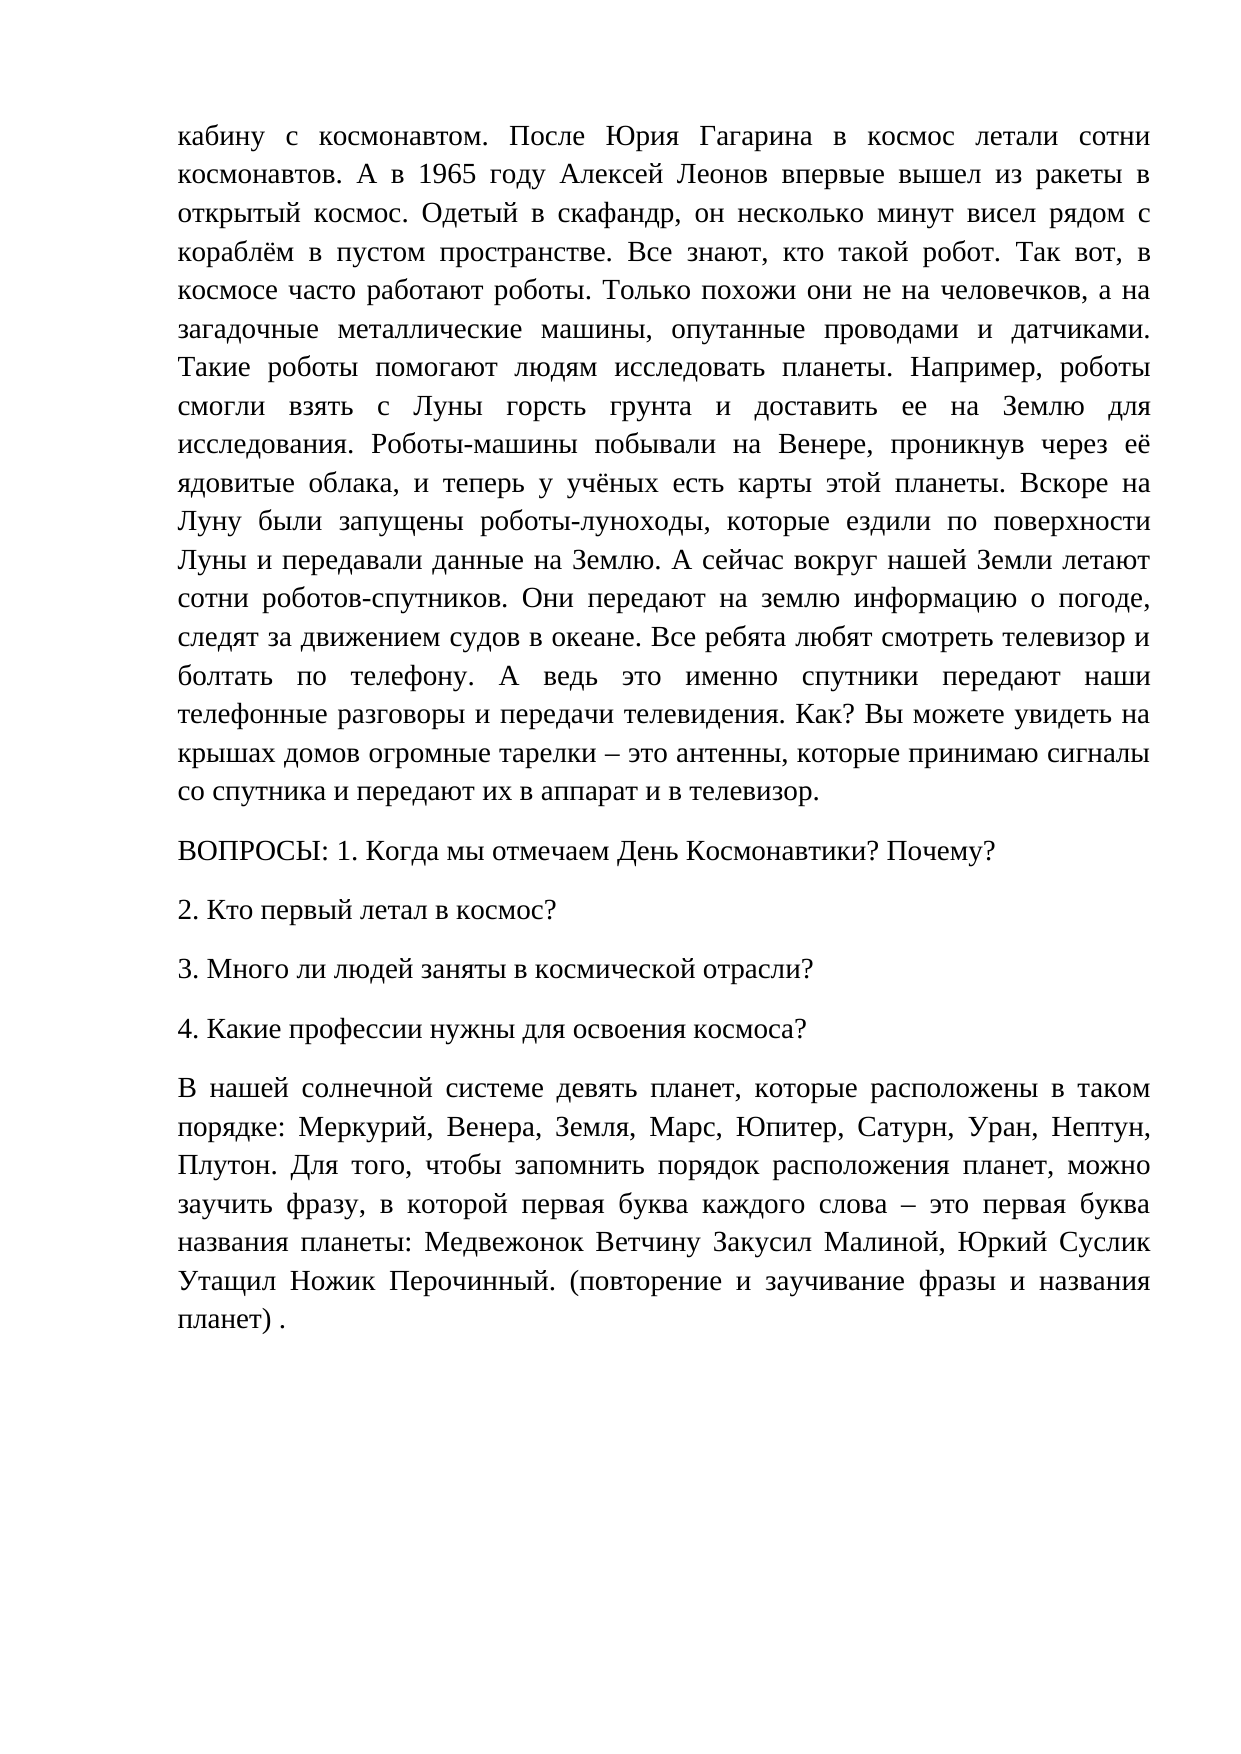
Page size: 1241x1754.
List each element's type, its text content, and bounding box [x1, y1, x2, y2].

text ВОПРОСЫ: 1. Когда мы отмечаем День Космонавтики? Почему? [177, 833, 1152, 866]
text 3. Много ли людей заняты в космической отрасли? [177, 951, 1152, 985]
text В нашей солнечной системе девять планет, которые расположены в таком порядке: Меркурий, Венера, Земля, Марс, Юпитер, Сатурн, Уран, Нептун, Плутон. Для того, чтобы запомнить порядок расположения планет, можно заучить фразу, в которой первая буква каждого слова – это первая буква названия планеты: Медвежонок Ветчину Закусил Малиной, Юркий Суслик Утащил Ножик Перочинный. (повторение и заучивание фразы и названия планет) . [177, 1070, 1152, 1335]
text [177, 118, 1152, 807]
text 2. Кто первый летал в космос? [177, 892, 1152, 926]
text 4. Какие профессии нужны для освоения космоса? [177, 1011, 1152, 1044]
